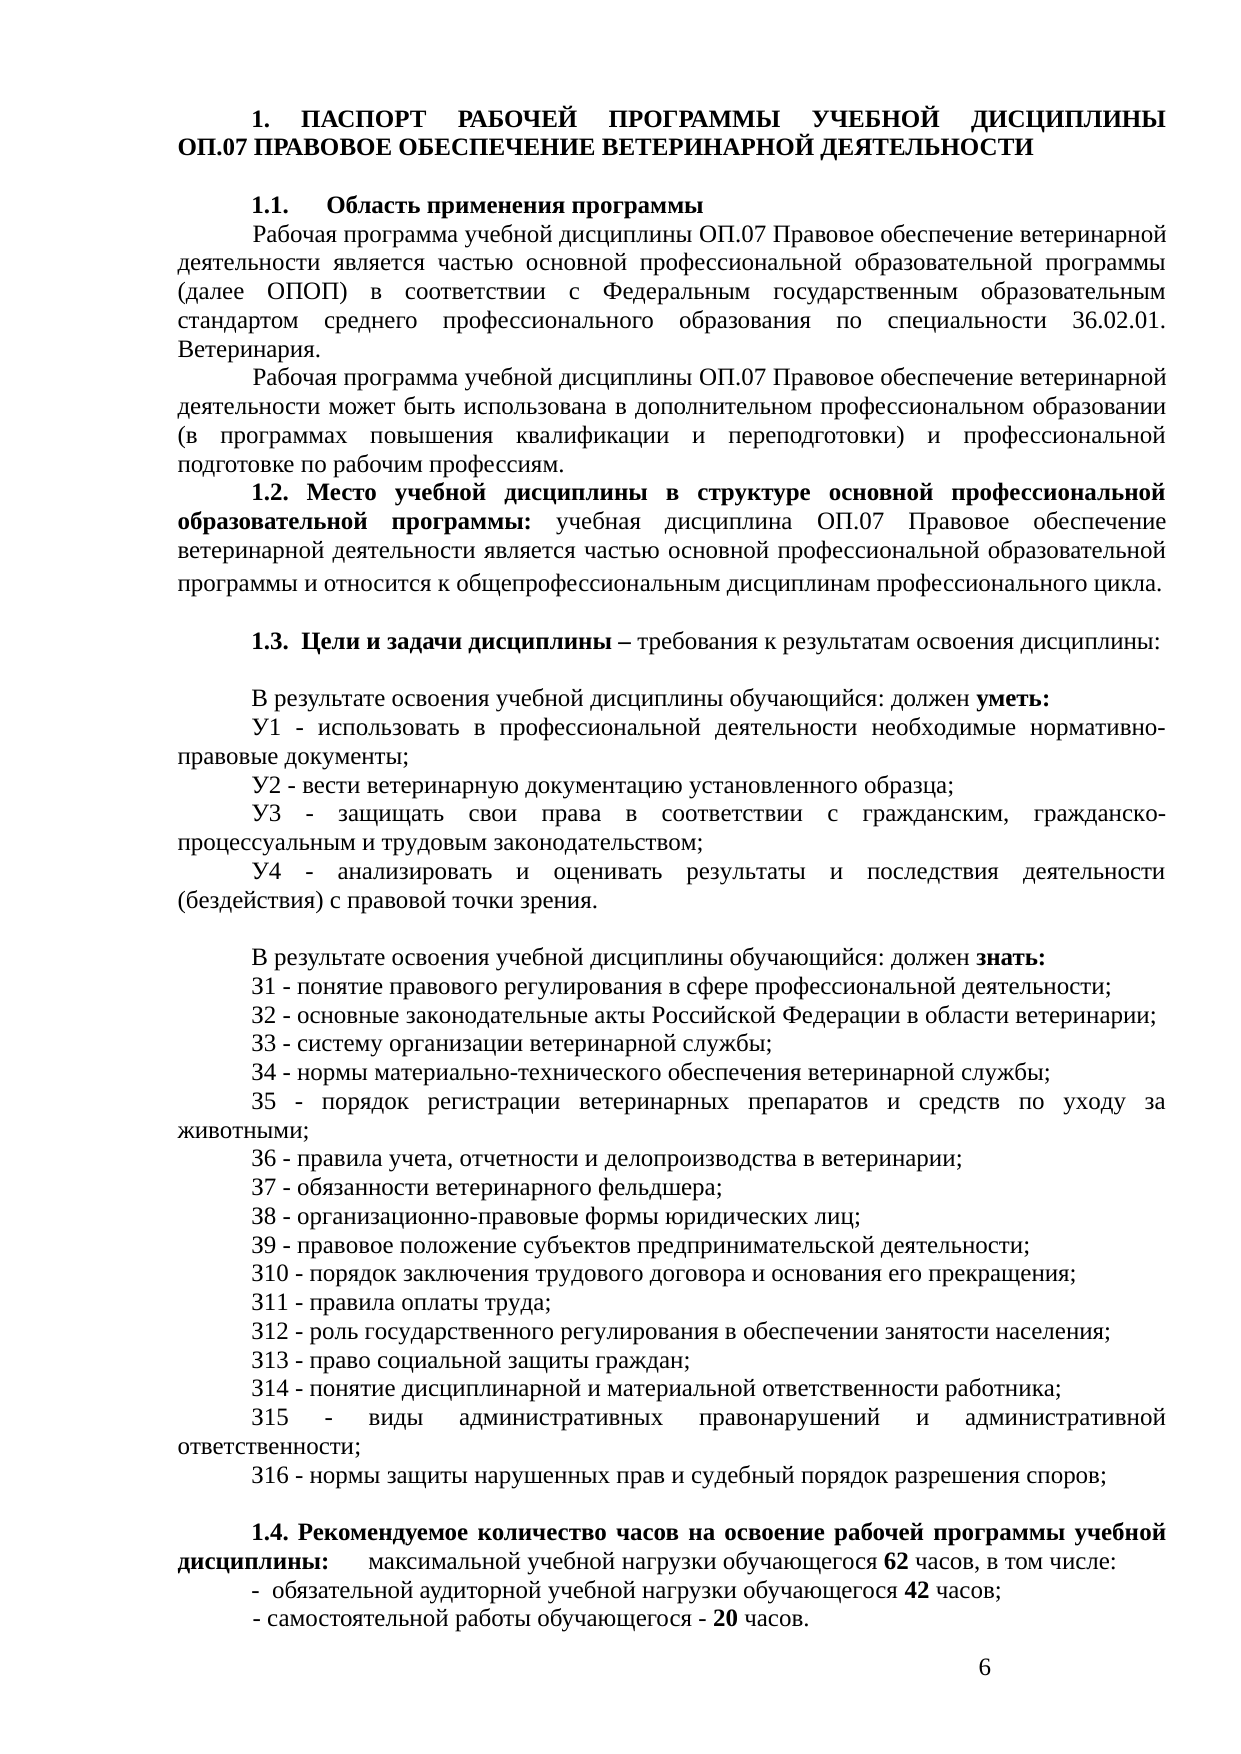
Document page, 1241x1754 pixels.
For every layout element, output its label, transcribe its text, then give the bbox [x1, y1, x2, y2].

text З14 - понятие дисциплинарной и материальной ответственности работника; [177, 1373, 1167, 1402]
text В результате освоения учебной дисциплины обучающийся: должен уметь: [177, 683, 1167, 712]
text З2 - основные законодательные акты Российской Федерации в области ветеринарии; [177, 1000, 1167, 1028]
text З10 - порядок заключения трудового договора и основания его прекращения; [177, 1258, 1167, 1287]
text - самостоятельной работы обучающегося - 20 часов. [215, 1603, 1167, 1632]
text З4 - нормы материально-технического обеспечения ветеринарной службы; [177, 1057, 1167, 1086]
text - обязательной аудиторной учебной нагрузки обучающегося 42 часов; [177, 1575, 1167, 1603]
text 1. паспорт рабочей ПРОГРАММЫ УЧЕБНОЙ ДИСЦИПЛИНЫ ОП.07 Правовое обеспечение ВЕТЕРИНАРНОЙ деятельности [177, 104, 1167, 161]
text 1.3. Цели и задачи дисциплины – требования к результатам освоения дисциплины: [177, 626, 1167, 655]
text З11 - правила оплаты труда; [177, 1287, 1167, 1316]
text В результате освоения учебной дисциплины обучающийся: должен знать: [177, 942, 1167, 971]
text З13 - право социальной защиты граждан; [177, 1345, 1167, 1373]
text У1 - использовать в профессиональной деятельности необходимые нормативно-правовые документы; [177, 712, 1167, 770]
text З3 - систему организации ветеринарной службы; [177, 1028, 1167, 1057]
text Рабочая программа учебной дисциплины ОП.07 Правовое обеспечение ветеринарной деятельности может быть использована в дополнительном профессиональном образовании (в программах повышения квалификации и переподготовки) и профессиональной подготовке по рабочим профессиям. [177, 362, 1167, 477]
text Рабочая программа учебной дисциплины ОП.07 Правовое обеспечение ветеринарной деятельности является частью основной профессиональной образовательной программы (далее ОПОП) в соответствии с Федеральным государственным образовательным стандартом среднего профессионального образования по специальности 36.02.01. Ветеринария. [177, 219, 1167, 362]
text З16 - нормы защиты нарушенных прав и судебный порядок разрешения споров; [177, 1460, 1167, 1488]
text З6 - правила учета, отчетности и делопроизводства в ветеринарии; [177, 1143, 1167, 1172]
text 1.1. Область применения программы [177, 190, 1167, 219]
text З9 - правовое положение субъектов предпринимательской деятельности; [177, 1230, 1167, 1258]
text З5 - порядок регистрации ветеринарных препаратов и средств по уходу за животными; [177, 1086, 1167, 1143]
text З1 - понятие правового регулирования в сфере профессиональной деятельности; [177, 971, 1167, 1000]
text 1.4. Рекомендуемое количество часов на освоение рабочей программы учебной дисциплины: максимальной учебной нагрузки обучающегося 62 часов, в том числе: [177, 1517, 1167, 1575]
text З7 - обязанности ветеринарного фельдшера; [177, 1172, 1167, 1201]
text У4 - анализировать и оценивать результаты и последствия деятельности (бездействия) с правовой точки зрения. [177, 856, 1167, 913]
text У3 - защищать свои права в соответствии с гражданским, гражданско-процессуальным и трудовым законодательством; [177, 798, 1167, 856]
text У2 - вести ветеринарную документацию установленного образца; [177, 770, 1167, 798]
text З15 - виды административных правонарушений и административной ответственности; [177, 1402, 1167, 1460]
text 1.2. Место учебной дисциплины в структуре основной профессиональной образовательной программы: учебная дисциплина ОП.07 Правовое обеспечение ветеринарной деятельности является частью основной профессиональной образовательной программы и относится к общепрофессиональным дисциплинам профессионального цикла. [177, 477, 1167, 597]
text З8 - организационно-правовые формы юридических лиц; [177, 1201, 1167, 1230]
text З12 - роль государственного регулирования в обеспечении занятости населения; [177, 1316, 1167, 1345]
